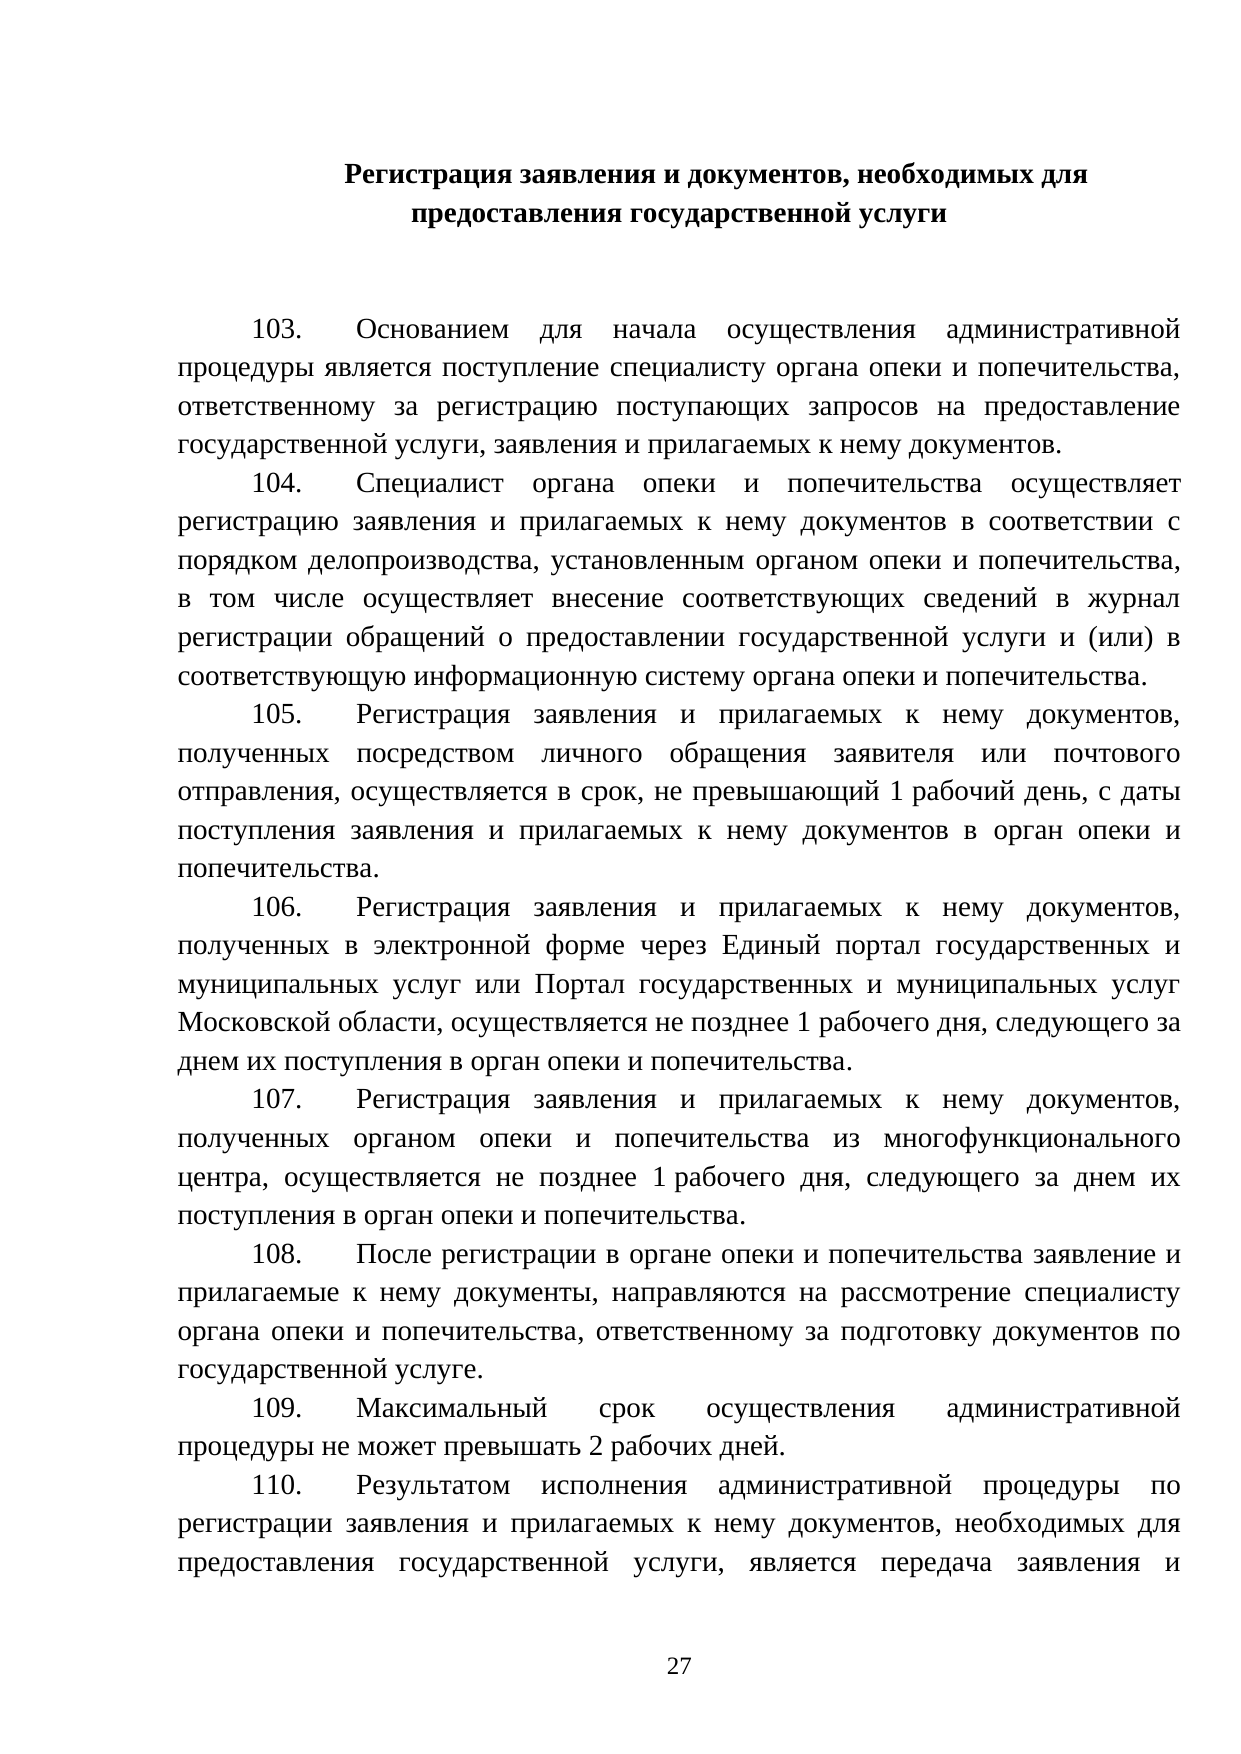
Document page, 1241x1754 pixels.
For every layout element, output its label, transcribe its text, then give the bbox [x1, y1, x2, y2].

list Регистрация заявления и прилагаемых к нему документов, полученных посредством личного обращения заявителя или почтового отправления, осуществляется в срок, не превышающий 1 рабочий день, с даты поступления заявления и прилагаемых к нему документов в орган опеки и попечительства. [177, 696, 1181, 884]
list Регистрация заявления и прилагаемых к нему документов, полученных органом опеки и попечительства из многофункционального центра, осуществляется не позднее 1 рабочего дня, следующего за днем их поступления в орган опеки и попечительства. [177, 1082, 1181, 1231]
list Специалист органа опеки и попечительства осуществляет регистрацию заявления и прилагаемых к нему документов в соответствии с порядком делопроизводства, установленным органом опеки и попечительства, в том числе осуществляет внесение соответствующих сведений в журнал регистрации обращений о предоставлении государственной услуги и (или) в соответствующую информационную систему органа опеки и попечительства. [177, 465, 1181, 691]
list После регистрации в органе опеки и попечительства заявление и прилагаемые к нему документы, направляются на рассмотрение специалисту органа опеки и попечительства, ответственному за подготовку документов по государственной услуге. [177, 1236, 1181, 1385]
list Максимальный срок осуществления административной процедуры не может превышать 2 рабочих дней. [177, 1390, 1181, 1462]
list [177, 1467, 1181, 1578]
list Регистрация заявления и прилагаемых к нему документов, полученных в электронной форме через Единый портал государственных и муниципальных услуг или Портал государственных и муниципальных услуг Московской области, осуществляется не позднее 1 рабочего дня, следующего за днем их поступления в орган опеки и попечительства. [177, 889, 1181, 1077]
list Основанием для начала осуществления административной процедуры является поступление специалисту органа опеки и попечительства, ответственному за регистрацию поступающих запросов на предоставление государственной услуги, заявления и прилагаемых к нему документов. [177, 311, 1181, 460]
list Регистрация заявления и документов, необходимых для предоставления государственной услуги [177, 157, 1181, 229]
